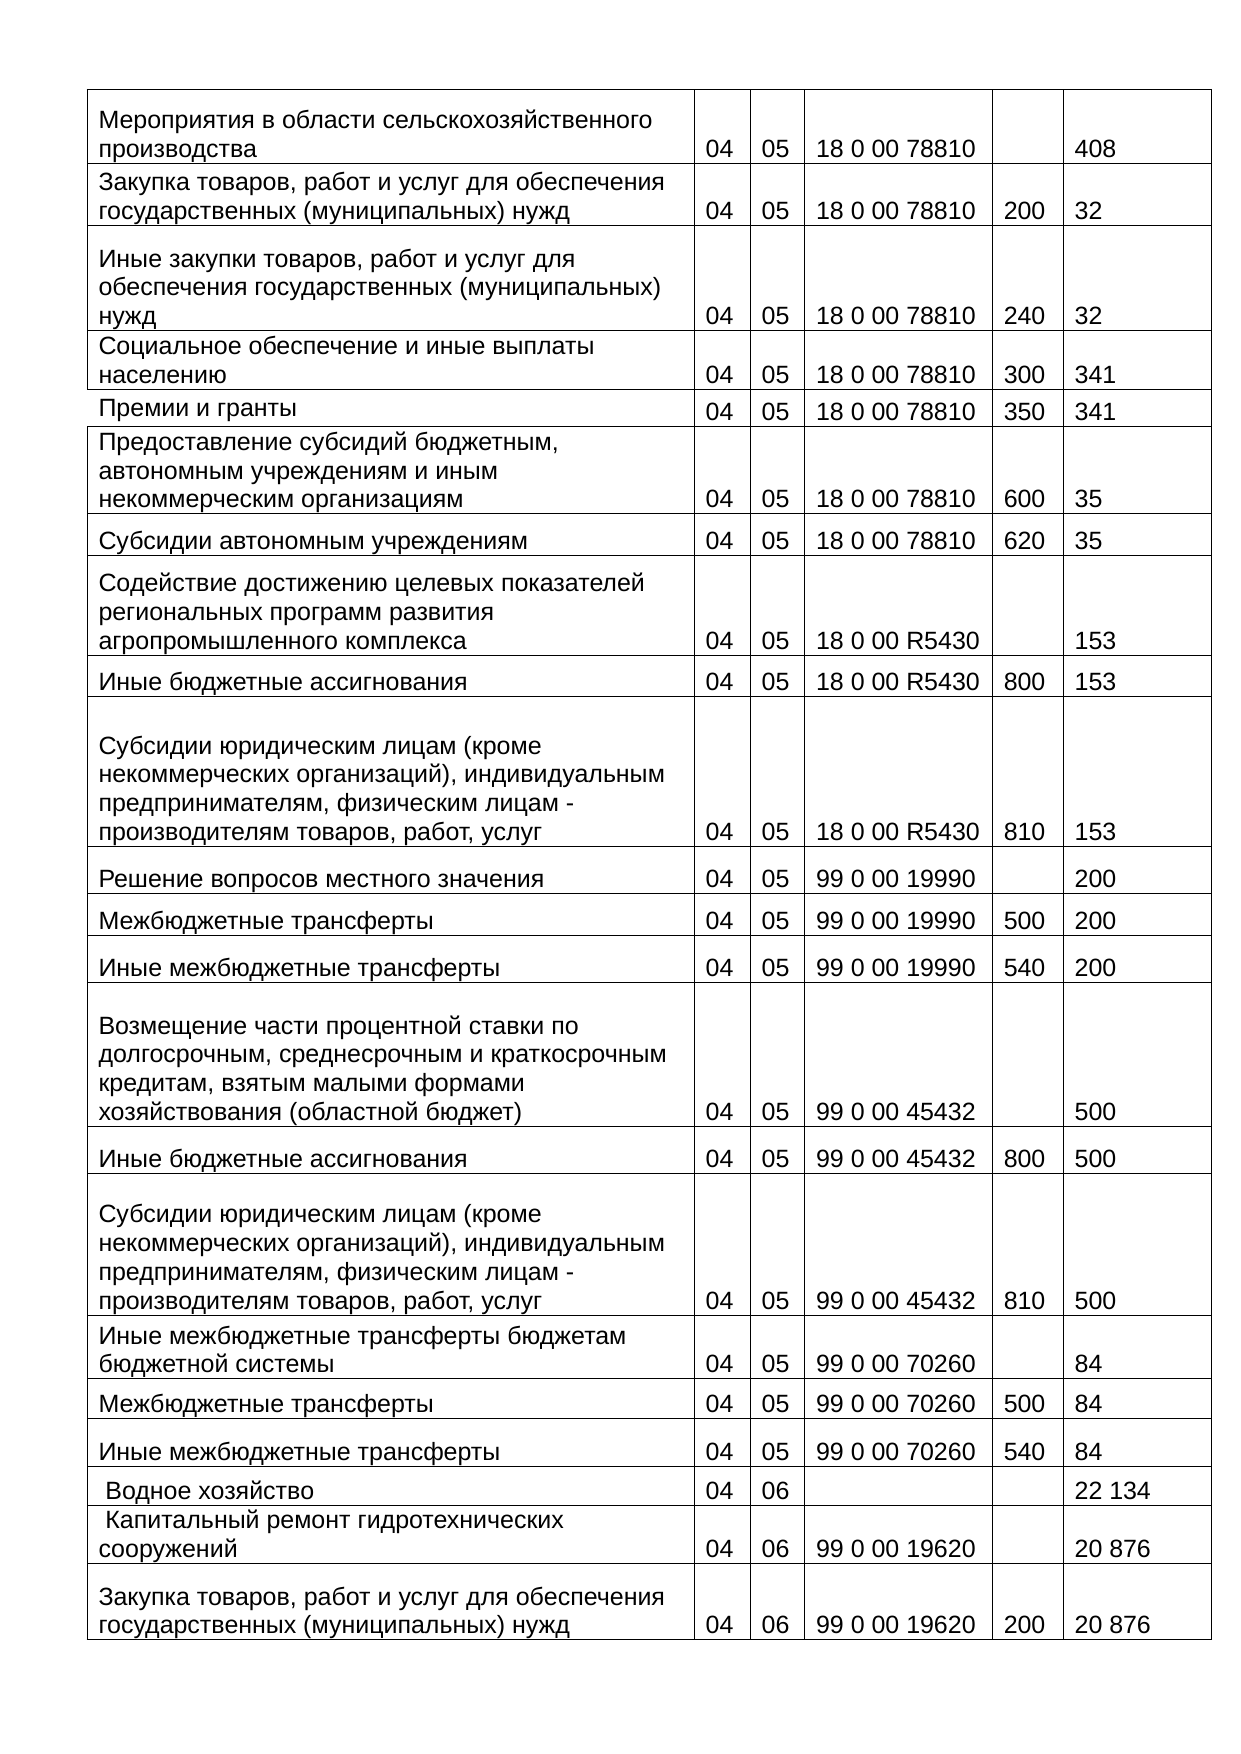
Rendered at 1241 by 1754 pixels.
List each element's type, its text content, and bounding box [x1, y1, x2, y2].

table_cell 05 [751, 90, 804, 162]
table_cell 408 [1064, 90, 1211, 162]
table_cell Иные межбюджетные трансферты [88, 936, 694, 982]
table_cell [993, 1467, 1063, 1504]
table_cell 540 [993, 936, 1063, 982]
table_cell Межбюджетные трансферты [88, 1379, 694, 1418]
table_cell 05 [751, 983, 804, 1126]
table_cell 99 0 00 19990 [805, 936, 992, 982]
table_cell 18 0 00 78810 [805, 427, 992, 513]
table_cell 05 [751, 894, 804, 934]
table_cell 04 [695, 1419, 750, 1466]
table_cell 500 [993, 894, 1063, 934]
table_cell 04 [695, 1127, 750, 1173]
table_cell 99 0 00 70260 [805, 1379, 992, 1418]
table_cell 05 [751, 556, 804, 654]
table_cell Субсидии юридическим лицам (кроме некоммерческих организаций), индивидуальным предпринимателям, физическим лицам - производителям товаров, работ, услуг [88, 697, 694, 846]
table_cell 153 [1064, 556, 1211, 654]
table_cell Иные бюджетные ассигнования [88, 1127, 694, 1173]
table_cell 18 0 00 R5430 [805, 556, 992, 654]
table_cell 99 0 00 45432 [805, 1127, 992, 1173]
table_cell [993, 983, 1063, 1126]
table_cell 300 [993, 331, 1063, 388]
table_cell 04 [695, 656, 750, 696]
table_cell 18 0 00 78810 [805, 331, 992, 388]
table_cell 200 [1064, 847, 1211, 893]
table_cell Субсидии юридическим лицам (кроме некоммерческих организаций), индивидуальным предпринимателям, физическим лицам - производителям товаров, работ, услуг [88, 1174, 694, 1314]
table_cell Иные закупки товаров, работ и услуг для обеспечения государственных (муниципальных) нужд [88, 226, 694, 330]
table_cell 84 [1064, 1379, 1211, 1418]
table_cell 18 0 00 78810 [805, 164, 992, 225]
table_cell 99 0 00 19990 [805, 847, 992, 893]
table_cell 05 [751, 936, 804, 982]
table_cell 99 0 00 19990 [805, 894, 992, 934]
table_cell 05 [751, 656, 804, 696]
table_cell 99 0 00 45432 [805, 983, 992, 1126]
table_cell 341 [1064, 331, 1211, 388]
table_cell 06 [751, 1564, 804, 1639]
table_cell 18 0 00 R5430 [805, 656, 992, 696]
table_cell Содействие достижению целевых показателей региональных программ развития агропромышленного комплекса [88, 556, 694, 654]
table_cell 240 [993, 226, 1063, 330]
table_cell 06 [751, 1467, 804, 1504]
table_cell 500 [1064, 1174, 1211, 1314]
table_cell Премии и гранты [87, 390, 694, 426]
table_cell 18 0 00 78810 [805, 390, 992, 426]
table_cell 05 [751, 164, 804, 225]
table_cell Предоставление субсидий бюджетным, автономным учреждениям и иным некоммерческим организациям [88, 427, 694, 513]
table_cell 04 [695, 847, 750, 893]
table_cell [805, 1467, 992, 1504]
table_cell 500 [1064, 983, 1211, 1126]
table_cell Возмещение части процентной ставки по долгосрочным, среднесрочным и краткосрочным кредитам, взятым малыми формами хозяйствования (областной бюджет) [88, 983, 694, 1126]
table_cell 350 [993, 390, 1063, 426]
table_cell 35 [1064, 514, 1211, 554]
table_cell 04 [695, 1564, 750, 1639]
table_cell 99 0 00 70260 [805, 1419, 992, 1466]
table_cell Решение вопросов местного значения [88, 847, 694, 893]
table_cell 32 [1064, 226, 1211, 330]
table_cell 18 0 00 R5430 [805, 697, 992, 846]
table_cell 04 [695, 1506, 750, 1563]
table_cell 18 0 00 78810 [805, 226, 992, 330]
table_cell 600 [993, 427, 1063, 513]
table_cell 99 0 00 45432 [805, 1174, 992, 1314]
table_cell 22 134 [1064, 1467, 1211, 1504]
table_cell 05 [751, 390, 804, 426]
table_cell 84 [1064, 1419, 1211, 1466]
table_cell 341 [1064, 390, 1211, 426]
table_cell 05 [751, 1174, 804, 1314]
table_cell 04 [695, 226, 750, 330]
table_cell 04 [695, 164, 750, 225]
table_cell 800 [993, 1127, 1063, 1173]
table_cell 05 [751, 1379, 804, 1418]
table_cell Иные межбюджетные трансферты бюджетам бюджетной системы [88, 1316, 694, 1378]
table_cell 200 [1064, 936, 1211, 982]
table_cell 05 [751, 1127, 804, 1173]
table_cell 05 [751, 1316, 804, 1378]
table_cell 05 [751, 514, 804, 554]
table_cell 04 [695, 556, 750, 654]
table_cell 99 0 00 70260 [805, 1316, 992, 1378]
table_cell 99 0 00 19620 [805, 1564, 992, 1639]
table_cell 05 [751, 226, 804, 330]
table_cell 18 0 00 78810 [805, 90, 992, 162]
table_cell 04 [695, 427, 750, 513]
table_cell 05 [751, 847, 804, 893]
table_cell 99 0 00 19620 [805, 1506, 992, 1563]
table_cell 35 [1064, 427, 1211, 513]
table_cell 32 [1064, 164, 1211, 225]
table_cell 500 [1064, 1127, 1211, 1173]
table_cell Иные бюджетные ассигнования [88, 656, 694, 696]
table_cell 04 [695, 936, 750, 982]
table_cell 810 [993, 1174, 1063, 1314]
table_cell 04 [695, 1316, 750, 1378]
table_cell 04 [695, 331, 750, 388]
table_cell 04 [695, 894, 750, 934]
table_cell 540 [993, 1419, 1063, 1466]
table_cell 05 [751, 331, 804, 388]
table_cell 18 0 00 78810 [805, 514, 992, 554]
table_cell 500 [993, 1379, 1063, 1418]
table_cell Социальное обеспечение и иные выплаты населению [88, 331, 694, 388]
table_cell [993, 90, 1063, 162]
table_cell [993, 1316, 1063, 1378]
table_cell 84 [1064, 1316, 1211, 1378]
table_cell Капитальный ремонт гидротехнических сооружений [88, 1506, 694, 1563]
table_cell 153 [1064, 697, 1211, 846]
table_cell 05 [751, 697, 804, 846]
table_cell Закупка товаров, работ и услуг для обеспечения государственных (муниципальных) нужд [88, 1564, 694, 1639]
table_cell 04 [695, 90, 750, 162]
table_cell 04 [695, 1174, 750, 1314]
table_cell 200 [1064, 894, 1211, 934]
table_cell 06 [751, 1506, 804, 1563]
table_cell [993, 1506, 1063, 1563]
table_cell [993, 556, 1063, 654]
table_cell 04 [695, 514, 750, 554]
table_cell Мероприятия в области сельскохозяйственного производства [88, 90, 694, 162]
table_cell 200 [993, 1564, 1063, 1639]
table_cell 20 876 [1064, 1506, 1211, 1563]
table_cell Иные межбюджетные трансферты [88, 1419, 694, 1466]
table_cell 05 [751, 1419, 804, 1466]
table_cell Межбюджетные трансферты [88, 894, 694, 934]
table_cell 04 [695, 983, 750, 1126]
table_cell 05 [751, 427, 804, 513]
table_cell 153 [1064, 656, 1211, 696]
table_cell 800 [993, 656, 1063, 696]
table_cell 04 [695, 390, 750, 426]
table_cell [88, 164, 694, 225]
table_cell 04 [695, 1379, 750, 1418]
table_cell 20 876 [1064, 1564, 1211, 1639]
table_cell Субсидии автономным учреждениям [88, 514, 694, 554]
table_cell 810 [993, 697, 1063, 846]
table_cell 200 [993, 164, 1063, 225]
table_cell 620 [993, 514, 1063, 554]
table_cell 04 [695, 1467, 750, 1504]
table_cell Водное хозяйство [88, 1467, 694, 1504]
table_cell [993, 847, 1063, 893]
table_cell 04 [695, 697, 750, 846]
